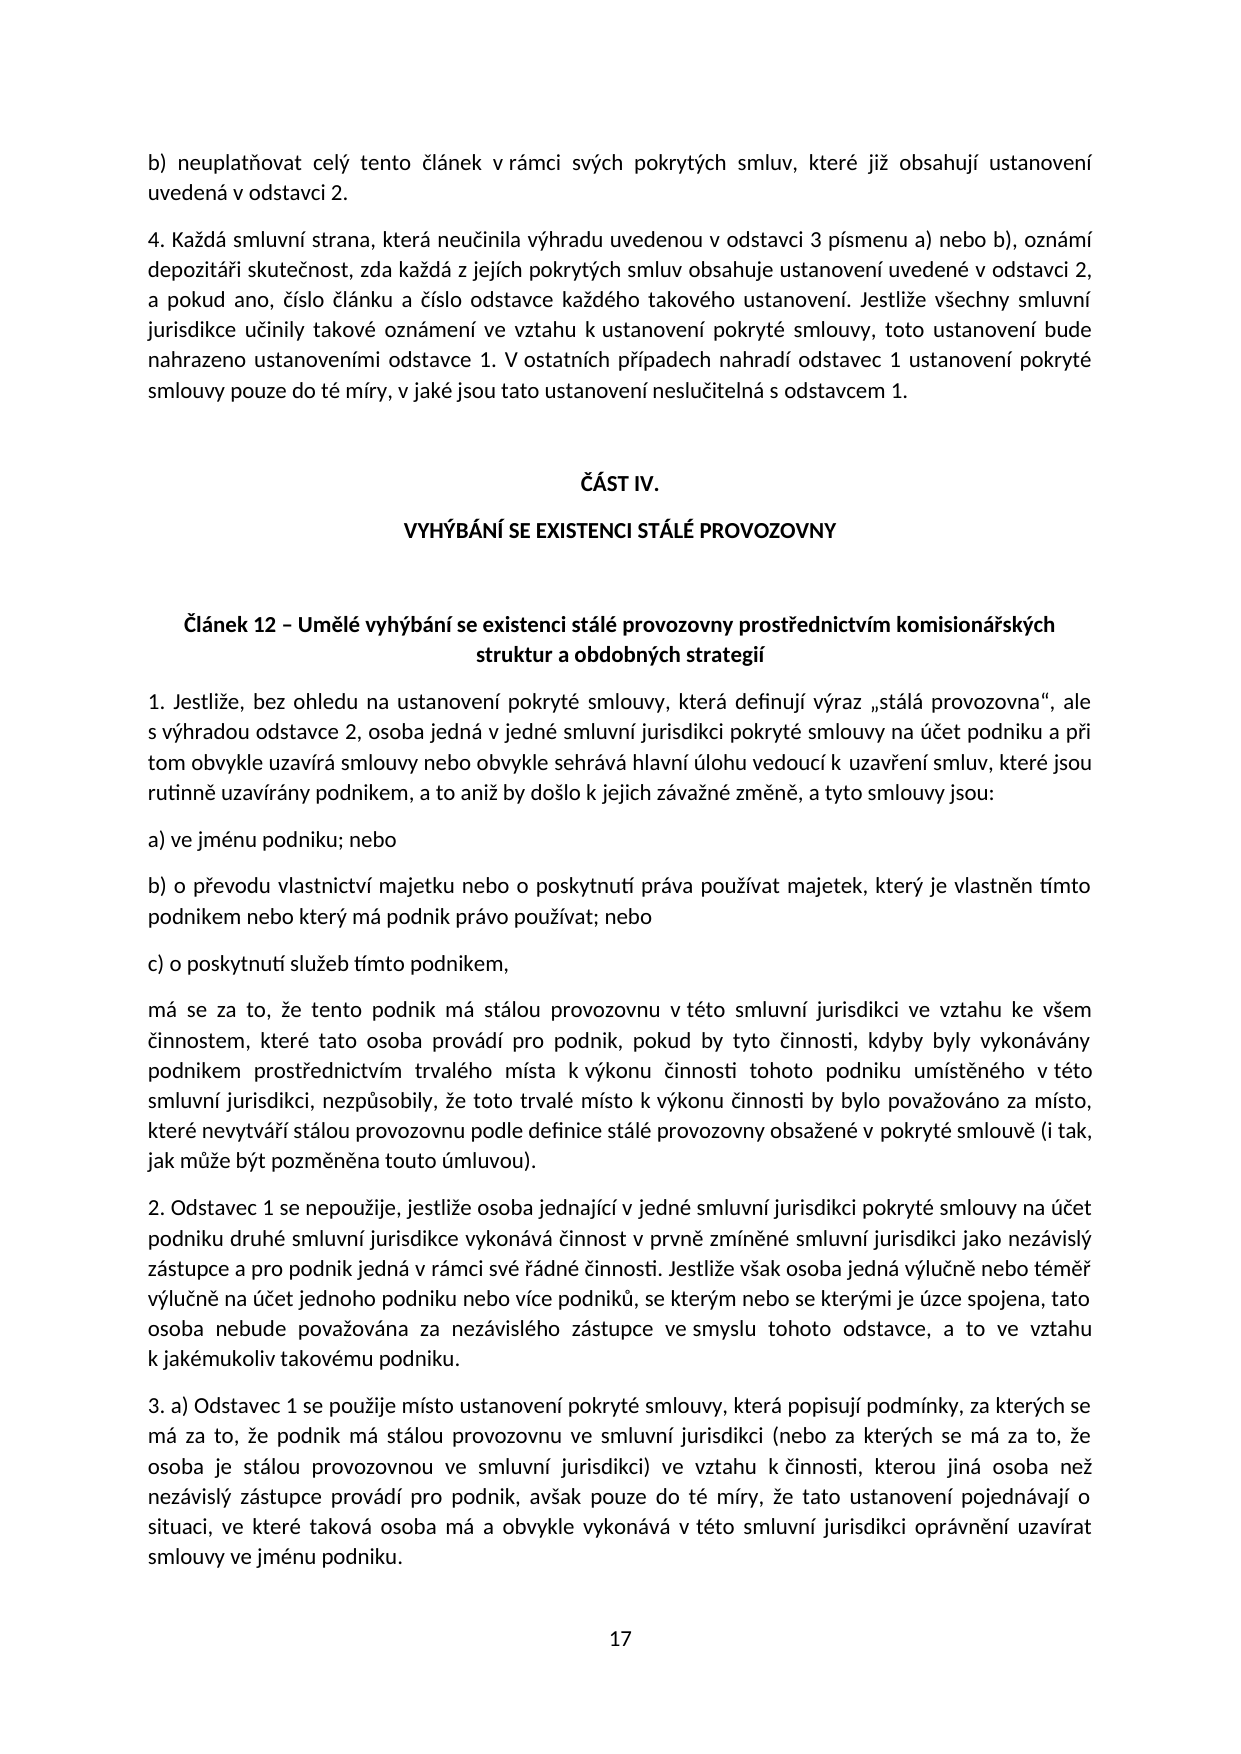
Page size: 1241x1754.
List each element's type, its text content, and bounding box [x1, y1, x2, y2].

text ČÁST IV. [148, 469, 1093, 497]
text b) o převodu vlastnictví majetku nebo o poskytnutí práva používat majetek, který je vlastněn tímto podnikem nebo který má podnik právo používat; nebo [148, 872, 1093, 930]
text a) ve jménu podniku; nebo [148, 825, 1093, 853]
text 2. Odstavec 1 se nepoužije, jestliže osoba jednající v jedné smluvní jurisdikci pokryté smlouvy na účet podniku druhé smluvní jurisdikce vykonává činnost v prvně zmíněné smluvní jurisdikci jako nezávislý zástupce a pro podnik jedná v rámci své řádné činnosti. Jestliže však osoba jedná výlučně nebo téměř výlučně na účet jednoho podniku nebo více podniků, se kterým nebo se kterými je úzce spojena, tato osoba nebude považována za nezávislého zástupce ve smyslu tohoto odstavce, a to ve vztahu k jakémukoliv takovému podniku. [148, 1193, 1093, 1372]
text c) o poskytnutí služeb tímto podnikem, [148, 949, 1093, 977]
text 1. Jestliže, bez ohledu na ustanovení pokryté smlouvy, která definují výraz „stálá provozovna“, ale s výhradou odstavce 2, osoba jedná v jedné smluvní jurisdikci pokryté smlouvy na účet podniku a při tom obvykle uzavírá smlouvy nebo obvykle sehrává hlavní úlohu vedoucí k uzavření smluv, které jsou rutinně uzavírány podnikem, a to aniž by došlo k jejich závažné změně, a tyto smlouvy jsou: [148, 687, 1093, 806]
text VYHÝBÁNÍ SE EXISTENCI STÁLÉ PROVOZOVNY [148, 516, 1093, 544]
text má se za to, že tento podnik má stálou provozovnu v této smluvní jurisdikci ve vztahu ke všem činnostem, které tato osoba provádí pro podnik, pokud by tyto činnosti, kdyby byly vykonávány podnikem prostřednictvím trvalého místa k výkonu činnosti tohoto podniku umístěného v této smluvní jurisdikci, nezpůsobily, že toto trvalé místo k výkonu činnosti by bylo považováno za místo, které nevytváří stálou provozovnu podle definice stálé provozovny obsažené v pokryté smlouvě (i tak, jak může být pozměněna touto úmluvou). [148, 996, 1093, 1174]
text 3. a) Odstavec 1 se použije místo ustanovení pokryté smlouvy, která popisují podmínky, za kterých se má za to, že podnik má stálou provozovnu ve smluvní jurisdikci (nebo za kterých se má za to, že osoba je stálou provozovnou ve smluvní jurisdikci) ve vztahu k činnosti, kterou jiná osoba než nezávislý zástupce provádí pro podnik, avšak pouze do té míry, že tato ustanovení pojednávají o situaci, ve které taková osoba má a obvykle vykonává v této smluvní jurisdikci oprávnění uzavírat smlouvy ve jménu podniku. [148, 1391, 1093, 1570]
text Článek 12 – Umělé vyhýbání se existenci stálé provozovny prostřednictvím komisionářských struktur a obdobných strategií [148, 610, 1093, 668]
text b) neuplatňovat celý tento článek v rámci svých pokrytých smluv, které již obsahují ustanovení uvedená v odstavci 2. [148, 148, 1093, 206]
text 4. Každá smluvní strana, která neučinila výhradu uvedenou v odstavci 3 písmenu a) nebo b), oznámí depozitáři skutečnost, zda každá z jejích pokrytých smluv obsahuje ustanovení uvedené v odstavci 2, a pokud ano, číslo článku a číslo odstavce každého takového ustanovení. Jestliže všechny smluvní jurisdikce učinily takové oznámení ve vztahu k ustanovení pokryté smlouvy, toto ustanovení bude nahrazeno ustanoveními odstavce 1. V ostatních případech nahradí odstavec 1 ustanovení pokryté smlouvy pouze do té míry, v jaké jsou tato ustanovení neslučitelná s odstavcem 1. [148, 225, 1093, 404]
